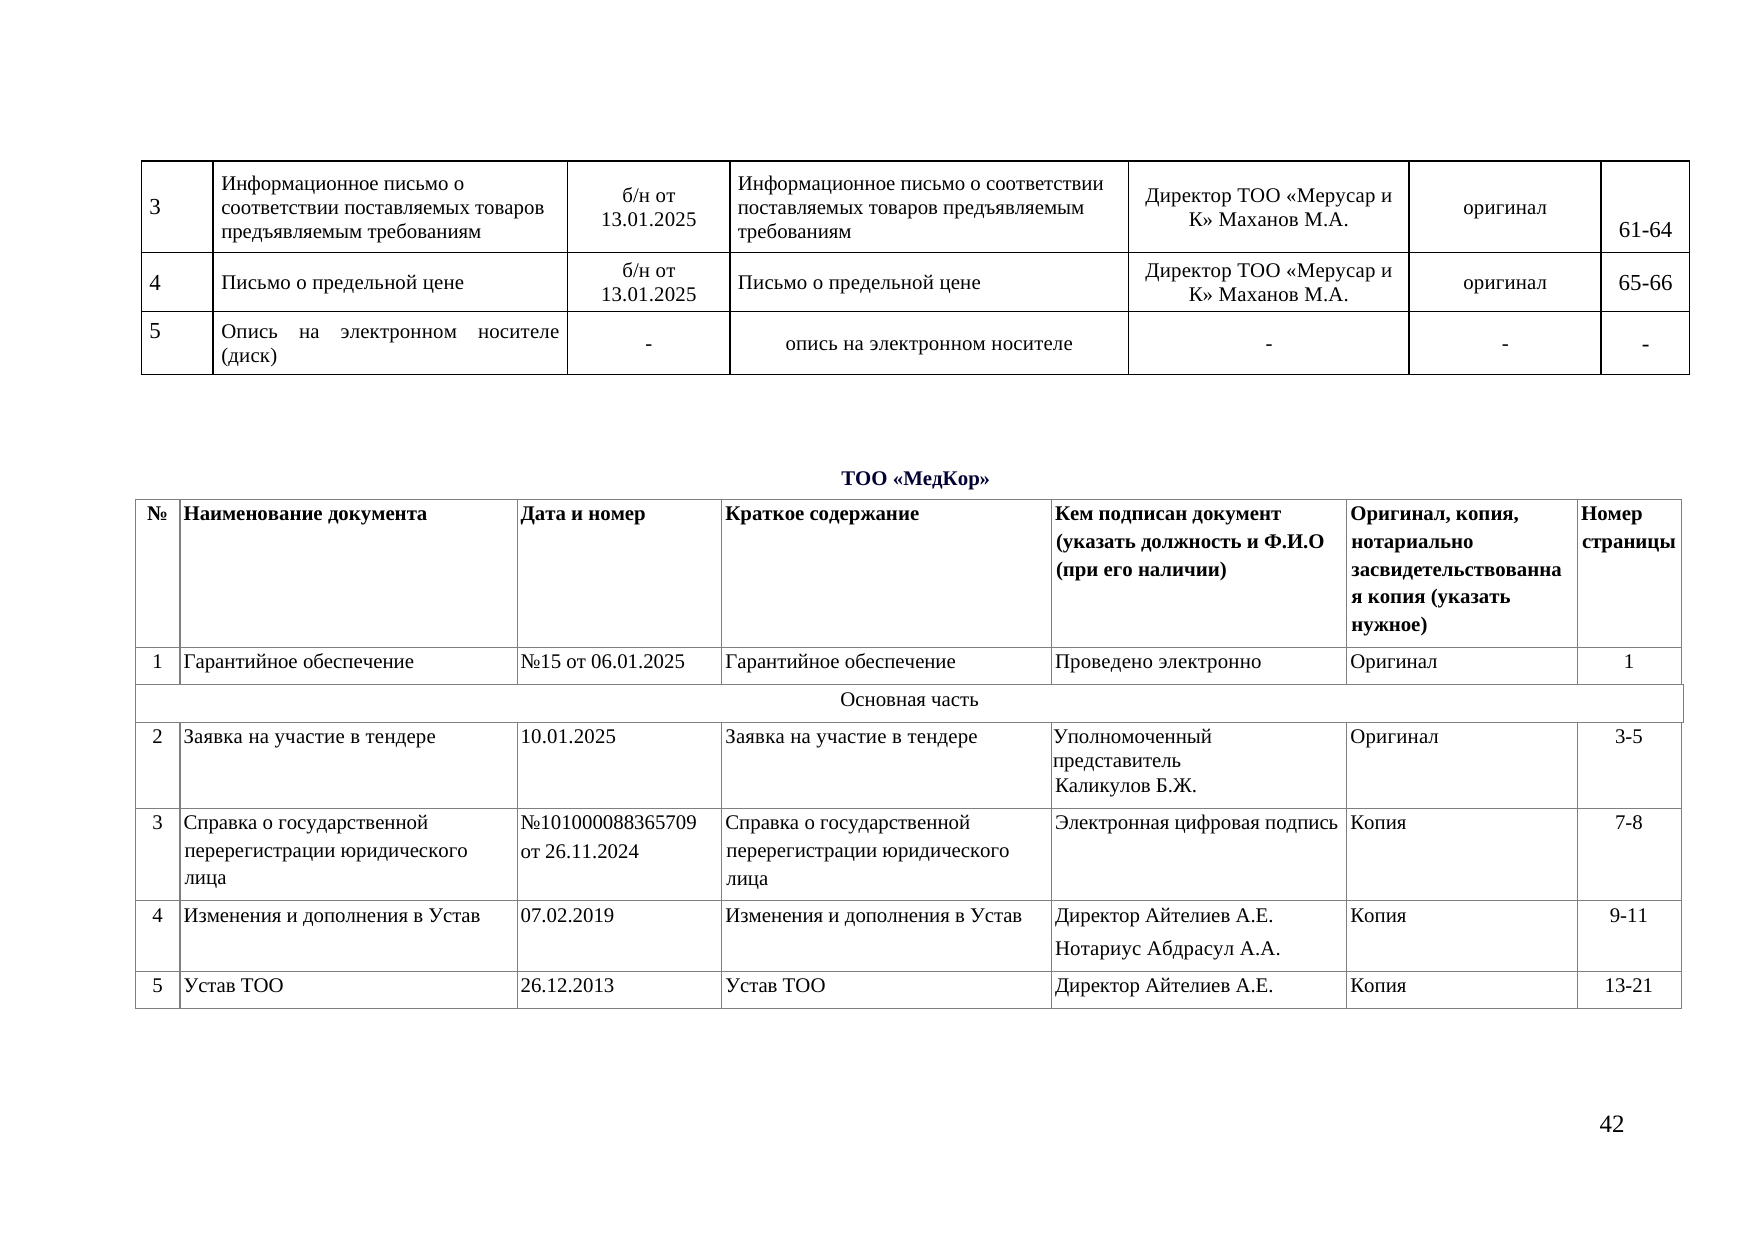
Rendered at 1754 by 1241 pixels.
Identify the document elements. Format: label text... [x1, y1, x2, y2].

table_cell №15 от 06.01.2025 [518, 648, 721, 684]
table_cell 7-8 [1578, 809, 1681, 900]
table_cell Электронная цифровая подпись [1052, 809, 1346, 900]
table_cell оригинал [1410, 162, 1600, 252]
table_cell Оригинал [1347, 648, 1577, 684]
table_cell Копия [1347, 901, 1577, 971]
table_cell Информационное письмо о соответствии поставляемых товаров предъявляемым требованиям [731, 162, 1128, 252]
table_cell Информационное письмо о соответствии поставляемых товаров предъявляемым требованиям [214, 162, 567, 252]
table_cell Основная часть [136, 685, 1683, 722]
table_cell 26.12.2013 [518, 972, 721, 1008]
table_cell Оригинал [1347, 723, 1577, 807]
table_cell - [568, 312, 729, 374]
table_cell №101000088365709 от 26.11.2024 [518, 809, 721, 900]
table_cell 3 [142, 162, 212, 252]
text ТОО «МедКор» [207, 466, 1624, 490]
table_cell Устав ТОО [722, 972, 1051, 1008]
table_header Кем подписан документ (указать должность и Ф.И.О (при его наличии) [1052, 500, 1346, 647]
table_cell - [1410, 312, 1600, 374]
table_cell 07.02.2019 [518, 901, 721, 971]
table_cell 5 [136, 972, 179, 1008]
table_cell 13-21 [1578, 972, 1681, 1008]
table_cell 1 [1578, 648, 1681, 684]
table_cell Уполномоченный представитель Каликулов Б.Ж. [1052, 723, 1346, 807]
table_cell 1 [136, 648, 179, 684]
table_cell Директор ТОО «Мерусар и К» Маханов М.А. [1129, 162, 1408, 252]
table_header Оригинал, копия, нотариально засвидетельствованная копия (указать нужное) [1347, 500, 1577, 647]
table_cell Изменения и дополнения в Устав [181, 901, 517, 971]
table_cell Справка о государственной перерегистрации юридического лица [722, 809, 1051, 900]
table_cell б/н от 13.01.2025 [568, 253, 729, 311]
table_cell 10.01.2025 [518, 723, 721, 807]
table_header Номер страницы [1578, 500, 1681, 647]
table_cell 3-5 [1578, 723, 1681, 807]
table_cell Гарантийное обеспечение [722, 648, 1051, 684]
table_cell 4 [136, 901, 179, 971]
table_cell Устав ТОО [181, 972, 517, 1008]
table_cell Заявка на участие в тендере [722, 723, 1051, 807]
table_cell Проведено электронно [1052, 648, 1346, 684]
table_cell б/н от 13.01.2025 [568, 162, 729, 252]
table_cell - [1129, 312, 1408, 374]
table_cell 61-64 [1602, 162, 1689, 252]
table_cell опись на электронном носителе [731, 312, 1128, 374]
table_cell Гарантийное обеспечение [181, 648, 517, 684]
table_cell 5 [142, 312, 212, 374]
table_header Дата и номер [518, 500, 721, 647]
table_header № [136, 500, 179, 647]
table_cell Справка о государственной перерегистрации юридического лица [181, 809, 517, 900]
table_cell 65-66 [1602, 253, 1689, 311]
table_cell Заявка на участие в тендере [181, 723, 517, 807]
table_cell оригинал [1410, 253, 1600, 311]
table_cell Копия [1347, 972, 1577, 1008]
table_cell Письмо о предельной цене [731, 253, 1128, 311]
table_cell 3 [136, 809, 179, 900]
table_header Краткое содержание [722, 500, 1051, 647]
table_cell 4 [142, 253, 212, 311]
table_cell Письмо о предельной цене [214, 253, 567, 311]
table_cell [1052, 972, 1346, 1008]
table_cell Изменения и дополнения в Устав [722, 901, 1051, 971]
table_cell Копия [1347, 809, 1577, 900]
table_cell Директор Айтелиев А.Е. Нотариус Абдрасул А.А. [1052, 901, 1346, 971]
table_cell 2 [136, 723, 179, 807]
table_cell 9-11 [1578, 901, 1681, 971]
table_cell Директор ТОО «Мерусар и К» Маханов М.А. [1129, 253, 1408, 311]
table_header Наименование документа [181, 500, 517, 647]
table_cell - [1602, 312, 1689, 374]
table_cell Опись на электронном носителе (диск) [214, 312, 567, 374]
